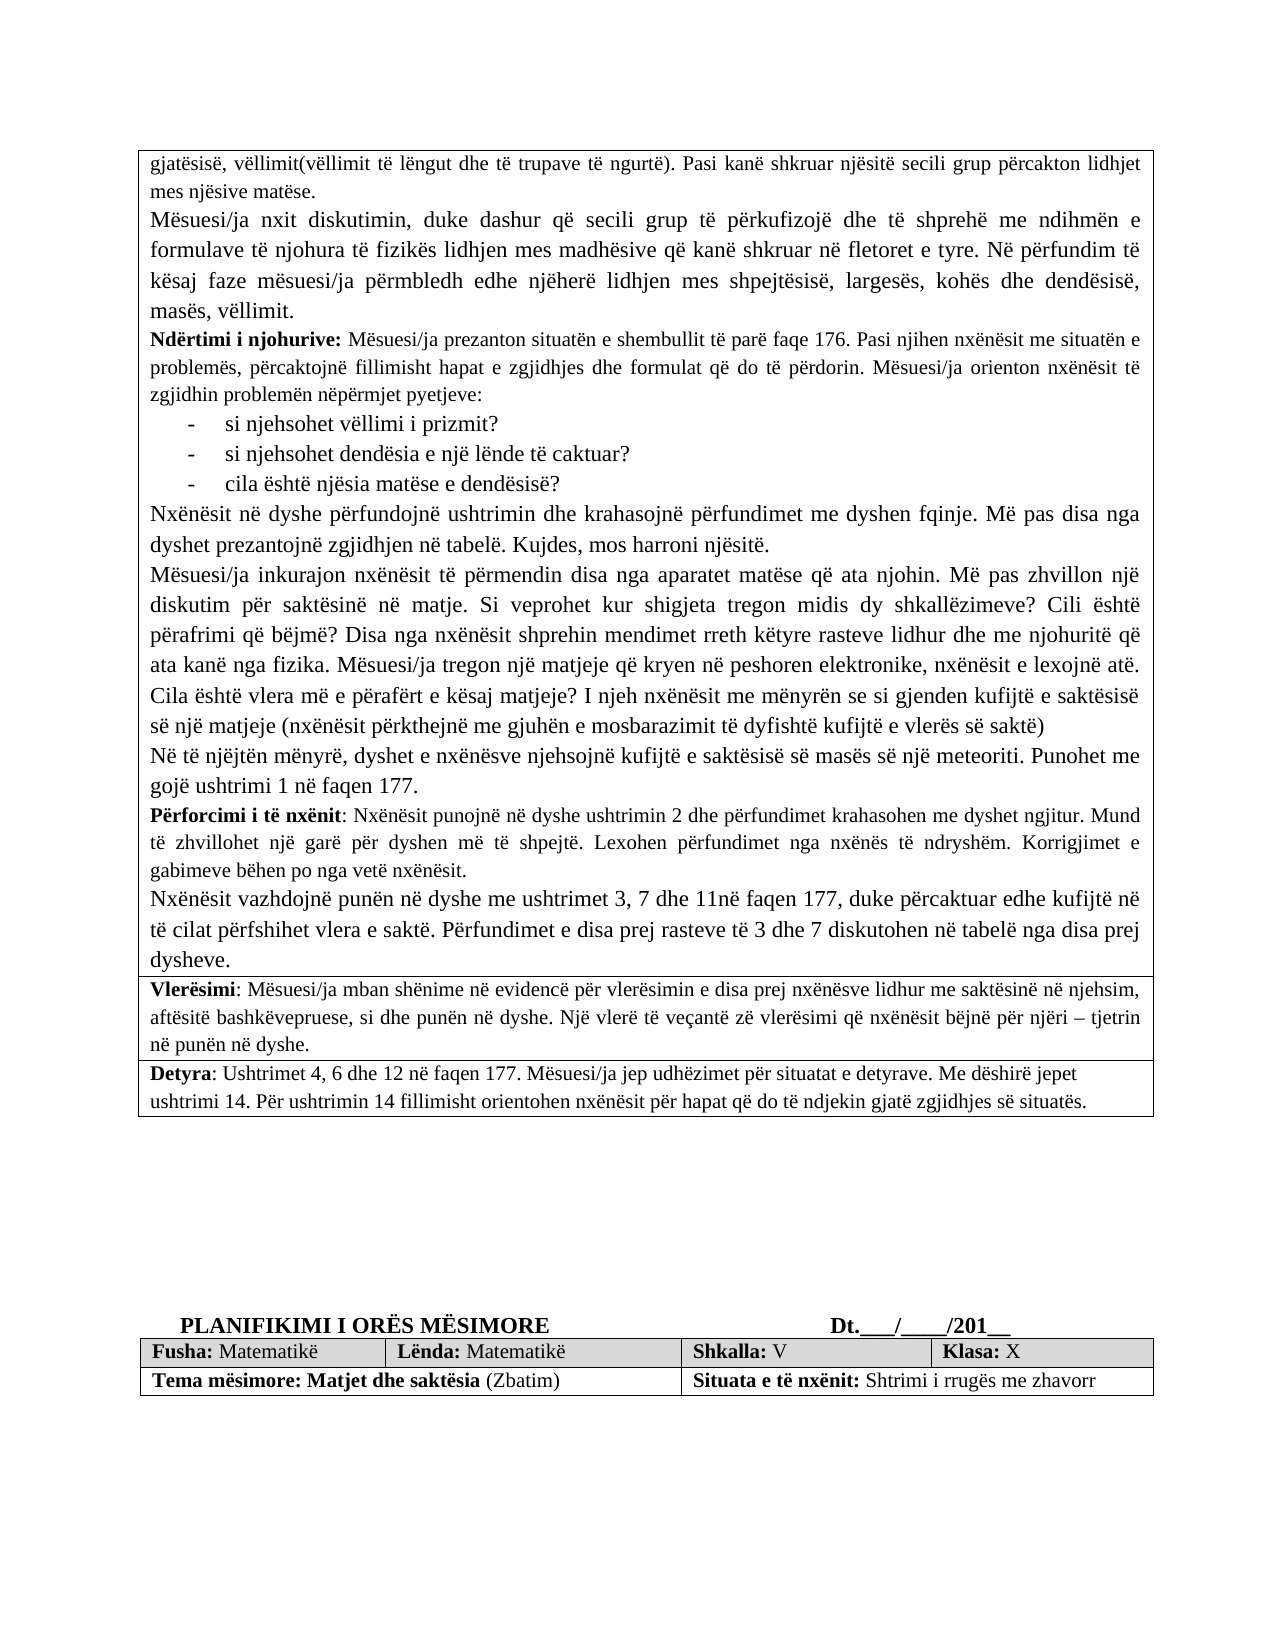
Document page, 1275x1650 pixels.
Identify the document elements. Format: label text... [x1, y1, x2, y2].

table_cell Situata e të nxënit: Shtrimi i rrugës me zhavorr [682, 1368, 1153, 1395]
text PLANIFIKIMI I ORËS MËSIMORE Dt.___/____/201__ [150, 1312, 1125, 1338]
table_cell Detyra: Ushtrimet 4, 6 dhe 12 në faqen 177. Mësuesi/ja jep udhëzimet për situatat e detyrave. Me dëshirë jepet ushtrimi 14. Për ushtrimin 14 fillimisht orientohen nxënësit për hapat që do të ndjekin gjatë zgjidhjes së situatës. [139, 1061, 1153, 1116]
table_header Fusha: Matematikë [141, 1339, 385, 1367]
table_header Shkalla: V [682, 1339, 931, 1367]
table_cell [139, 151, 1153, 976]
table_cell Vlerësimi: Mësuesi/ja mban shënime në evidencë për vlerësimin e disa prej nxënësve lidhur me saktësinë në njehsim, aftësitë bashkëvepruese, si dhe punën në dyshe. Një vlerë të veçantë zë vlerësimi që nxënësit bëjnë për njëri – tjetrin në punën në dyshe. [139, 977, 1153, 1060]
table_header Klasa: X [932, 1339, 1153, 1367]
table_cell Tema mësimore: Matjet dhe saktësia (Zbatim) [141, 1368, 681, 1395]
table_header Lënda: Matematikë [386, 1339, 681, 1367]
